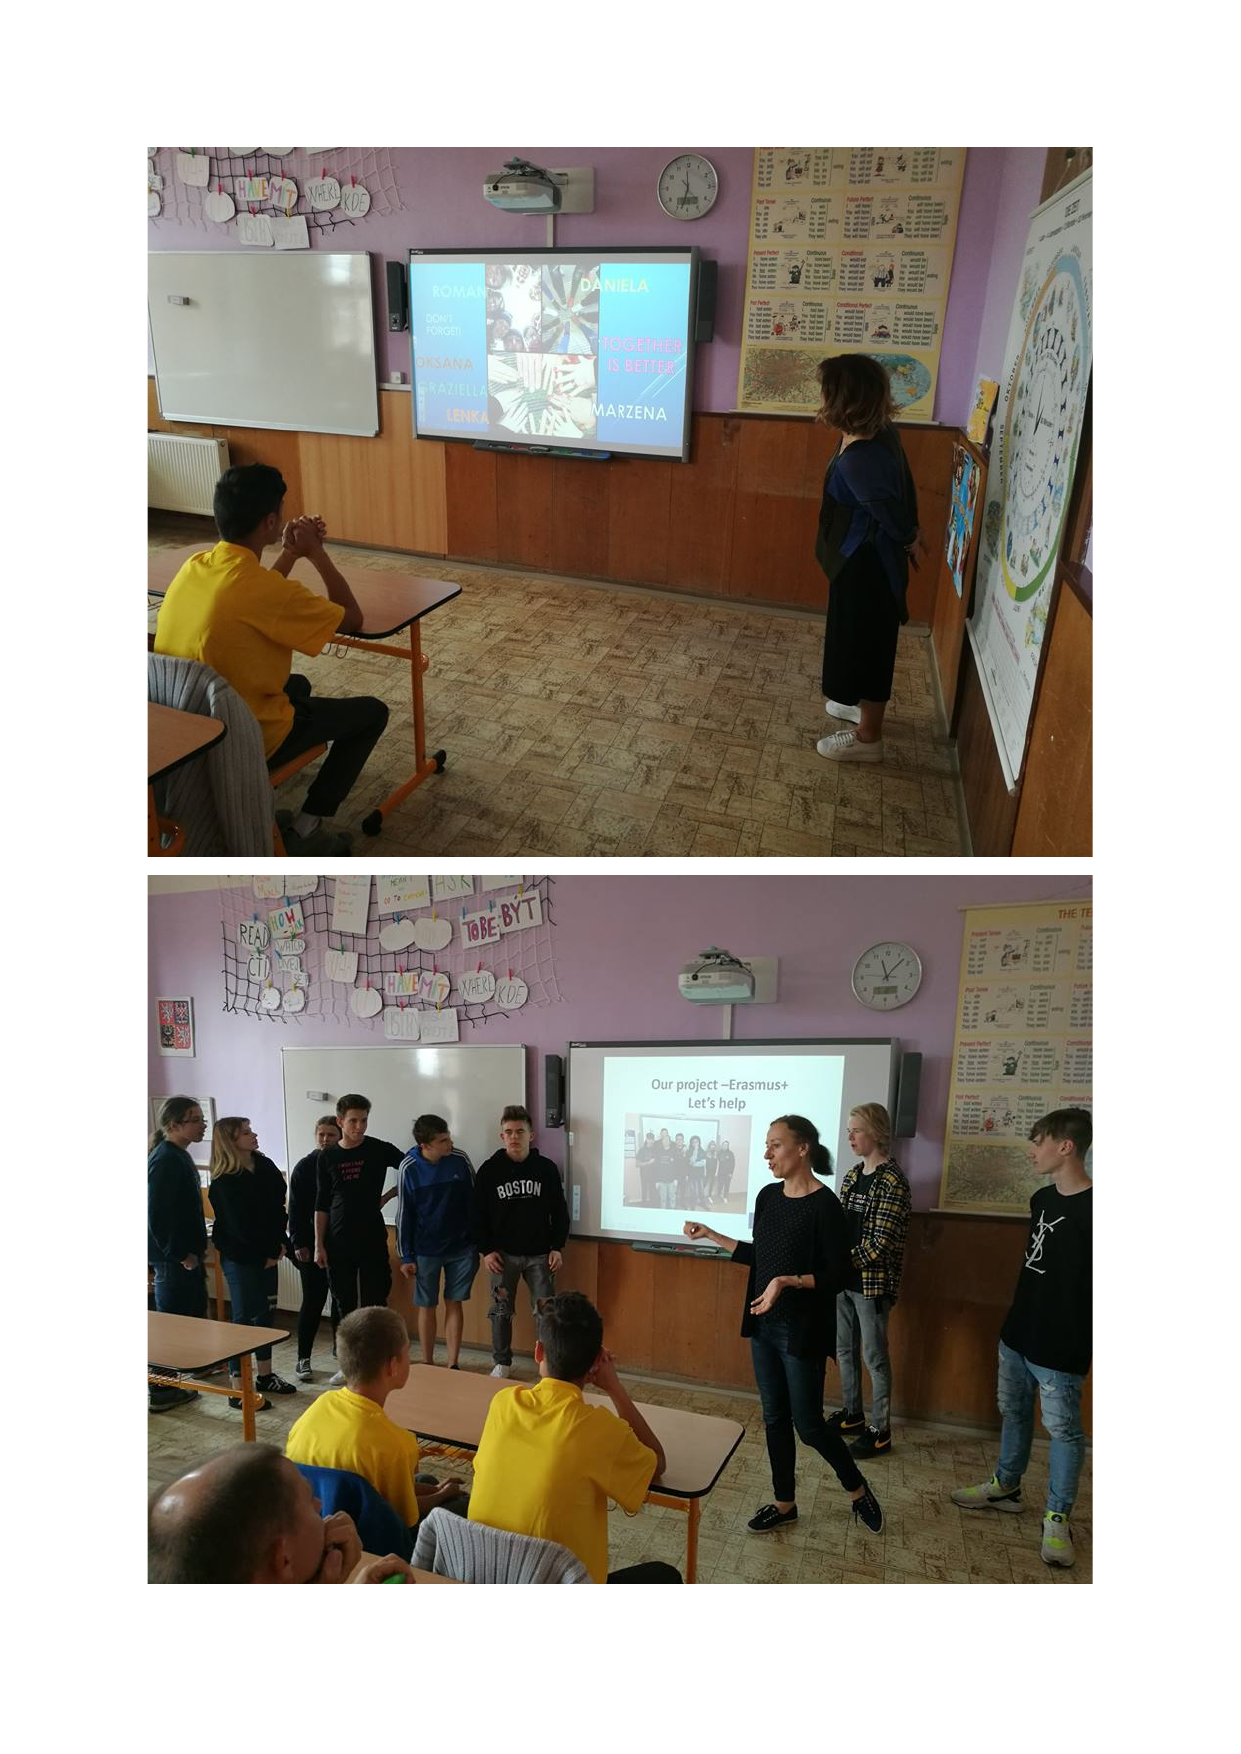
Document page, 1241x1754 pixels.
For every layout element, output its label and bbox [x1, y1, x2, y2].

picture [147, 147, 1093, 857]
picture [147, 875, 1093, 1584]
